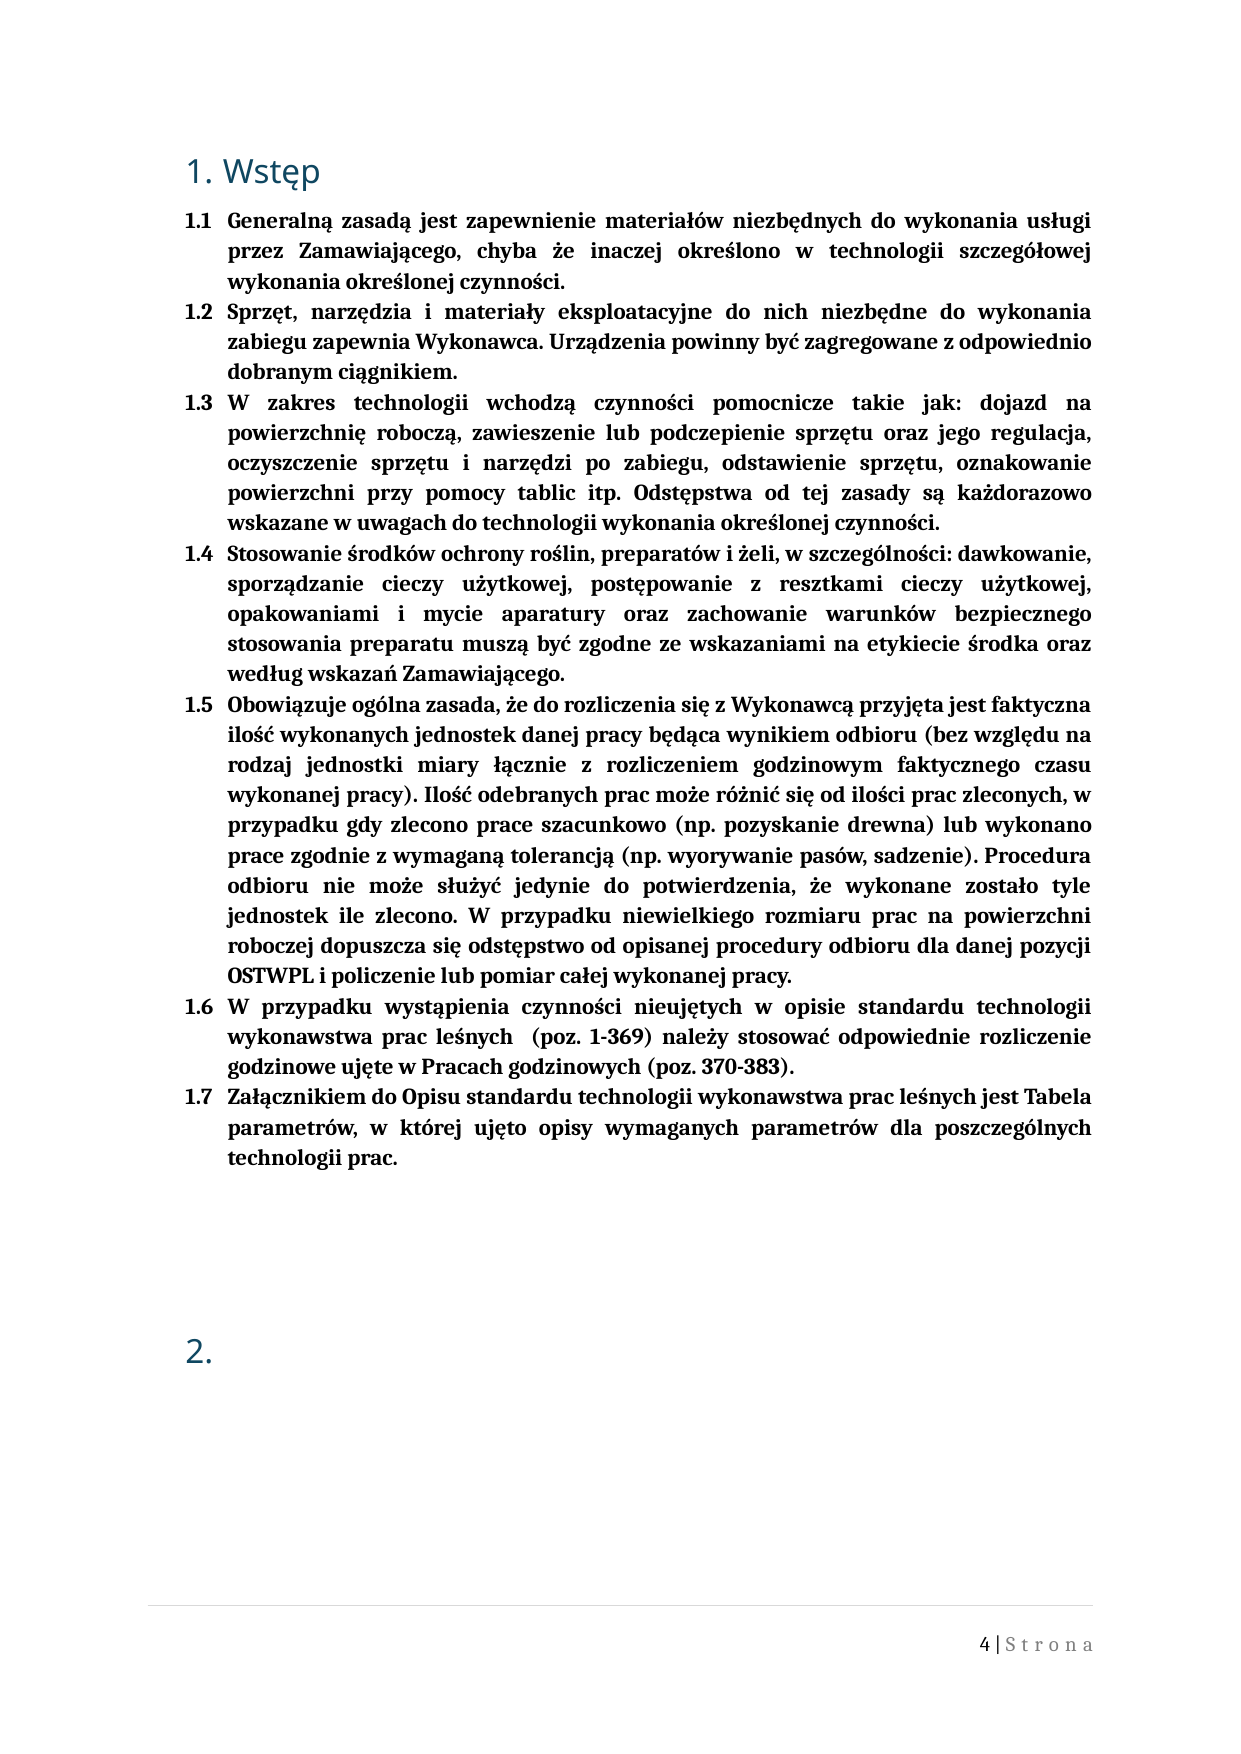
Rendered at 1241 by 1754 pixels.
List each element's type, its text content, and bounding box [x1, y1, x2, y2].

list Generalną zasadą jest zapewnienie materiałów niezbędnych do wykonania usługi przez Zamawiającego, chyba że inaczej określono w technologii szczegółowej wykonania określonej czynności. [185, 208, 1093, 295]
list W zakres technologii wchodzą czynności pomocnicze takie jak: dojazd na powierzchnię roboczą, zawieszenie lub podczepienie sprzętu oraz jego regulacja, oczyszczenie sprzętu i narzędzi po zabiegu, odstawienie sprzętu, oznakowanie powierzchni przy pomocy tablic itp. Odstępstwa od tej zasady są każdorazowo wskazane w uwagach do technologii wykonania określonej czynności. [185, 389, 1093, 537]
list W przypadku wystąpienia czynności nieujętych w opisie standardu technologii wykonawstwa prac leśnych (poz. 1-369) należy stosować odpowiednie rozliczenie godzinowe ujęte w Pracach godzinowych (poz. 370-383). [185, 993, 1093, 1080]
list Stosowanie środków ochrony roślin, preparatów i żeli, w szczególności: dawkowanie, sporządzanie cieczy użytkowej, postępowanie z resztkami cieczy użytkowej, opakowaniami i mycie aparatury oraz zachowanie warunków bezpiecznego stosowania preparatu muszą być zgodne ze wskazaniami na etykiecie środka oraz według wskazań Zamawiającego. [185, 540, 1093, 688]
list Załącznikiem do Opisu standardu technologii wykonawstwa prac leśnych jest Tabela parametrów, w której ujęto opisy wymaganych parametrów dla poszczególnych technologii prac. [185, 1084, 1093, 1171]
list Obowiązuje ogólna zasada, że do rozliczenia się z Wykonawcą przyjęta jest faktyczna ilość wykonanych jednostek danej pracy będąca wynikiem odbioru (bez względu na rodzaj jednostki miary łącznie z rozliczeniem godzinowym faktycznego czasu wykonanej pracy). Ilość odebranych prac może różnić się od ilości prac zleconych, w przypadku gdy zlecono prace szacunkowo (np. pozyskanie drewna) lub wykonano prace zgodnie z wymaganą tolerancją (np. wyorywanie pasów, sadzenie). Procedura odbioru nie może służyć jedynie do potwierdzenia, że wykonane zostało tyle jednostek ile zlecono. W przypadku niewielkiego rozmiaru prac na powierzchni roboczej dopuszcza się odstępstwo od opisanej procedury odbioru dla danej pozycji OSTWPL i policzenie lub pomiar całej wykonanej pracy. [185, 691, 1093, 990]
list Sprzęt, narzędzia i materiały eksploatacyjne do nich niezbędne do wykonania zabiegu zapewnia Wykonawca. Urządzenia powinny być zagregowane z odpowiednio dobranym ciągnikiem. [185, 299, 1093, 386]
list Wstęp [185, 148, 1093, 193]
